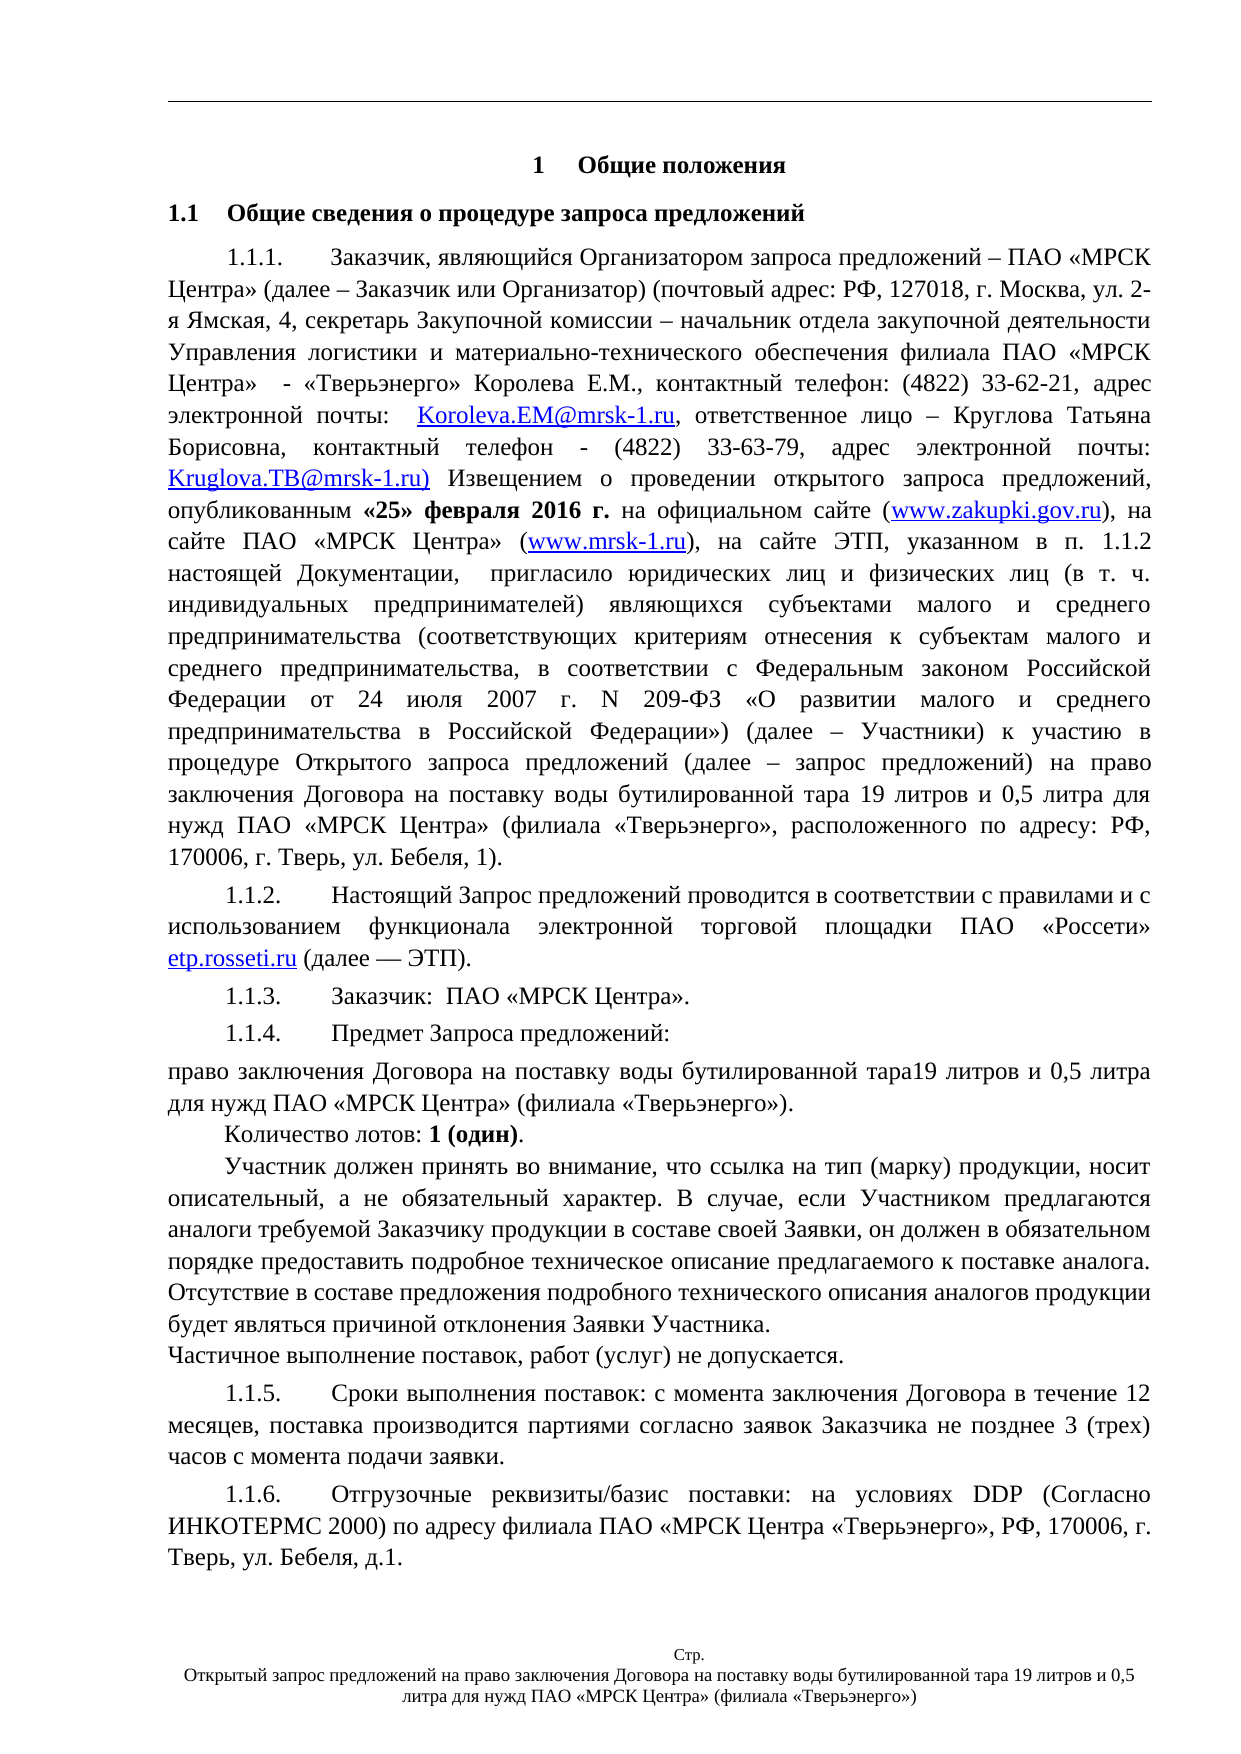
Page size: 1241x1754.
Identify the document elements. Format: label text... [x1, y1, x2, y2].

text право заключения Договора на поставку воды бутилированной тара19 литров и 0,5 литра для нужд ПАО «МРСК Центра» (филиала «Тверьэнерго»). [168, 1056, 1152, 1117]
list Отгрузочные реквизиты/базис поставки: на условиях DDP (Согласно ИНКОТЕРМС 2000) по адресу филиала ПАО «МРСК Центра «Тверьэнерго», РФ, 170006, г. Тверь, ул. Бебеля, д.1. [168, 1479, 1152, 1571]
list Предмет Запроса предложений: [168, 1018, 1152, 1047]
subtitle Общие положения [166, 150, 1152, 179]
list Настоящий Запрос предложений проводится в соответствии с правилами и с использованием функционала электронной торговой площадки ПАО «Россети» etp.rosseti.ru (далее — ЭТП). [168, 880, 1152, 972]
list Заказчик: ПАО «МРСК Центра». [168, 981, 1152, 1009]
list Сроки выполнения поставок: с момента заключения Договора в течение 12 месяцев, поставка производится партиями согласно заявок Заказчика не позднее 3 (трех) часов с момента подачи заявки. [168, 1378, 1152, 1470]
text Количество лотов: 1 (один). [168, 1119, 1152, 1148]
list Частичное выполнение поставок, работ (услуг) не допускается. [168, 1340, 1152, 1369]
list Заказчик, являющийся Организатором запроса предложений – ПАО «МРСК Центра» (далее – Заказчик или Организатор) (почтовый адрес: РФ, 127018, г. Москва, ул. 2-я Ямская, 4, секретарь Закупочной комиссии – начальник отдела закупочной деятельности Управления логистики и материально-технического обеспечения филиала ПАО «МРСК Центра» - «Тверьэнерго» Королева Е.М., контактный телефон: (4822) 33-62-21, адрес электронной почты: Koroleva.EM@mrsk-1.ru, ответственное лицо – Круглова Татьяна Борисовна, контактный телефон - (4822) 33-63-79, адрес электронной почты: Kruglova.TB@mrsk-1.ru) Извещением о проведении открытого запроса предложений, опубликованным «25» февраля 2016 г. на официальном сайте (www.zakupki.gov.ru), на сайте ПАО «МРСК Центра» (www.mrsk-1.ru), на сайте ЭТП, указанном в п. 1.1.2 настоящей Документации, пригласило юридических лиц и физических лиц (в т. ч. индивидуальных предпринимателей) являющихся субъектами малого и среднего предпринимательства (соответствующих критериям отнесения к субъектам малого и среднего предпринимательства, в соответствии с Федеральным законом Российской Федерации от 24 июля 2007 г. N 209-ФЗ «О развитии малого и среднего предпринимательства в Российской Федерации») (далее – Участники) к участию в процедуре Открытого запроса предложений (далее – запрос предложений) на право заключения Договора на поставку воды бутилированной тара 19 литров и 0,5 литра для нужд ПАО «МРСК Центра» (филиала «Тверьэнерго», расположенного по адресу: РФ, 170006, г. Тверь, ул. Бебеля, 1). [168, 242, 1152, 871]
subtitle Общие сведения о процедуре запроса предложений [168, 198, 1152, 227]
text Участник должен принять во внимание, что ссылка на тип (марку) продукции, носит описательный, а не обязательный характер. В случае, если Участником предлагаются аналоги требуемой Заказчику продукции в составе своей Заявки, он должен в обязательном порядке предоставить подробное техническое описание предлагаемого к поставке аналога. Отсутствие в составе предложения подробного технического описания аналогов продукции будет являться причиной отклонения Заявки Участника. [168, 1151, 1152, 1338]
